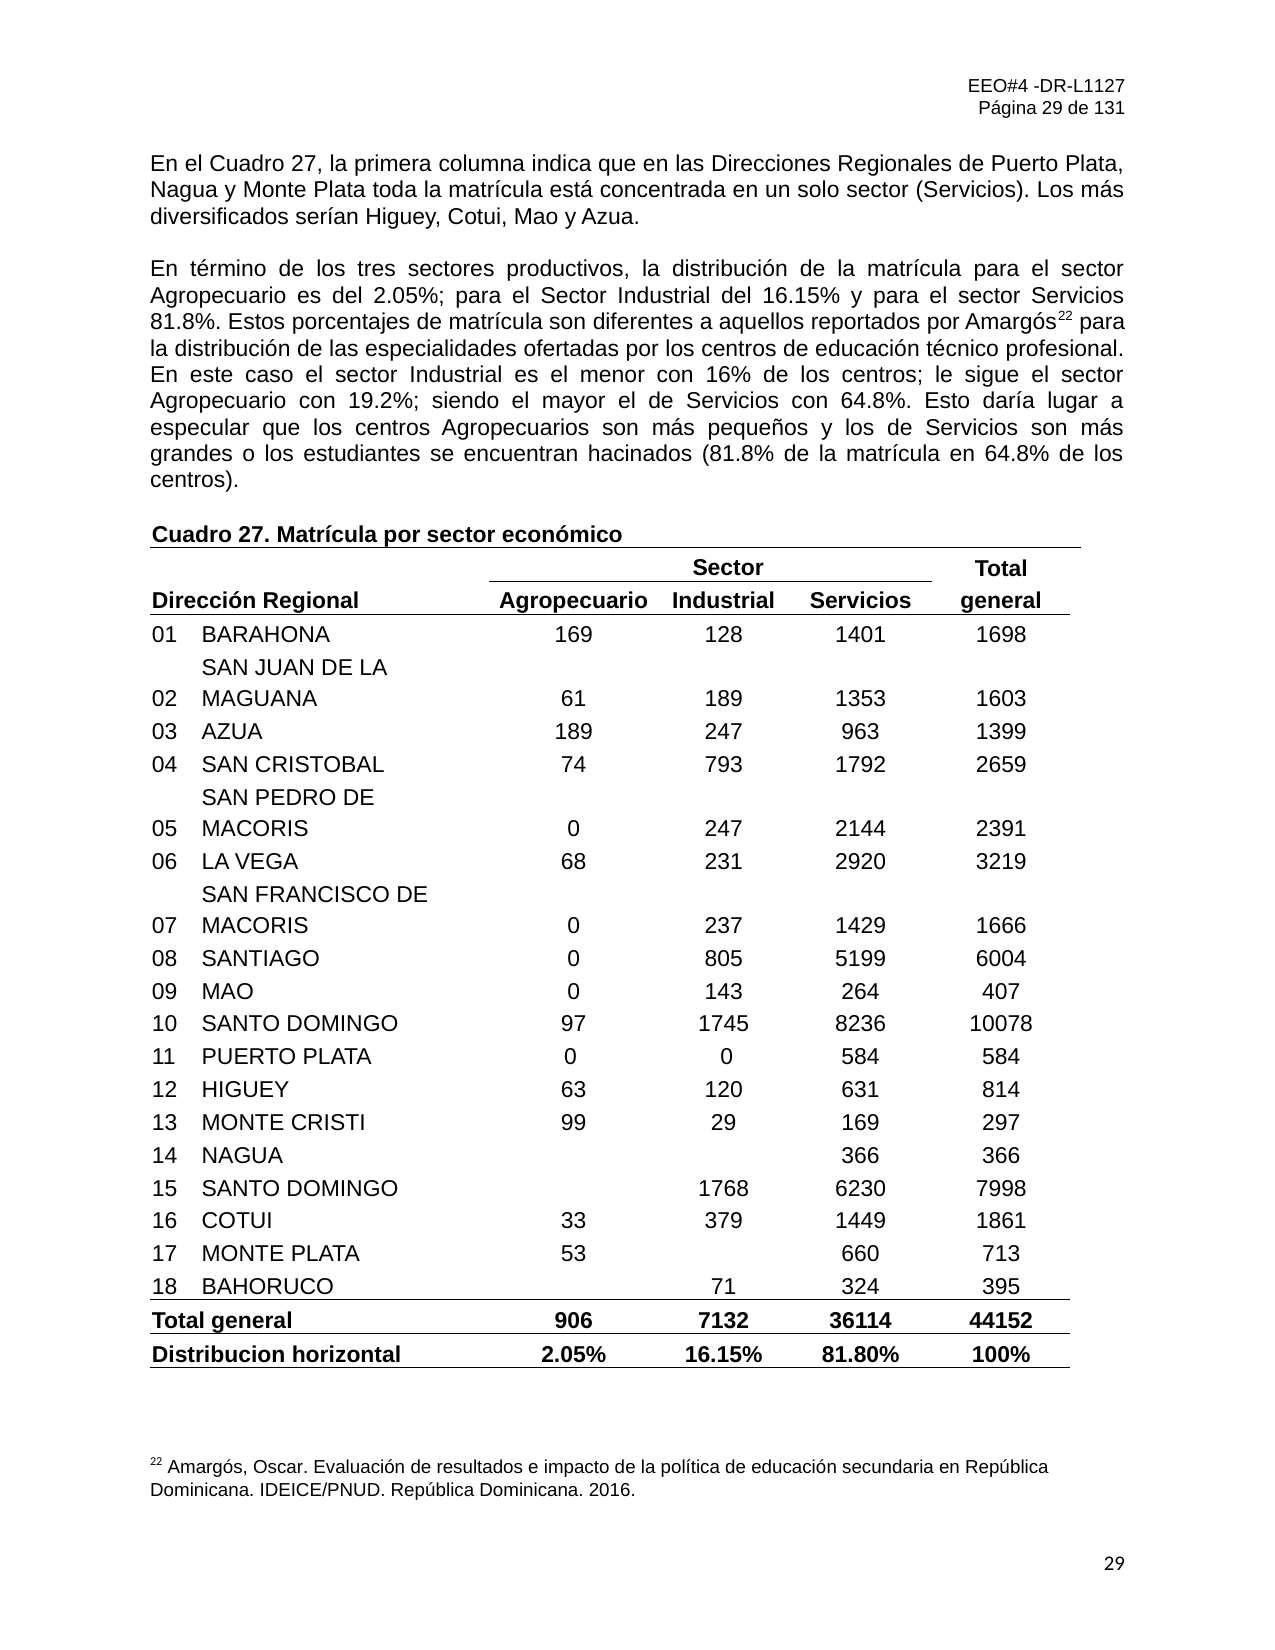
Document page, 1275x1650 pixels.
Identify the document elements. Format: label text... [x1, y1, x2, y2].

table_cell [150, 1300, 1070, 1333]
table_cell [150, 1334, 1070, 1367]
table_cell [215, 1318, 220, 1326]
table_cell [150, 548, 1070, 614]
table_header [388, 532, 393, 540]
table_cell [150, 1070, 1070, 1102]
text En el Cuadro 27, la primera columna indica que en las Direcciones Regionales de Puerto Plata, Nagua y Monte Plata toda la matrícula está concentrada en un solo sector (Servicios). Los más diversificados serían Higuey, Cotui, Mao y Azua. [150, 150, 1125, 229]
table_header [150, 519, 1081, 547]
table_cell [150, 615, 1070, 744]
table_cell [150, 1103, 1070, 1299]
text En término de los tres sectores productivos, la distribución de la matrícula para el sector Agropecuario es del 2.05%; para el Sector Industrial del 16.15% y para el sector Servicios 81.8%. Estos porcentajes de matrícula son diferentes a aquellos reportados por Amargós para la distribución de las especialidades ofertadas por los centros de educación técnico profesional. En este caso el sector Industrial es el menor con 16% de los centros; le sigue el sector Agropecuario con 19.2%; siendo el mayor el de Servicios con 64.8%. Esto daría lugar a especular que los centros Agropecuarios son más pequeños y los de Servicios son más grandes o los estudiantes se encuentran hacinados (81.8% de la matrícula en 64.8% de los centros). [150, 255, 1125, 493]
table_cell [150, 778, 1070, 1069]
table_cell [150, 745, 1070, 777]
